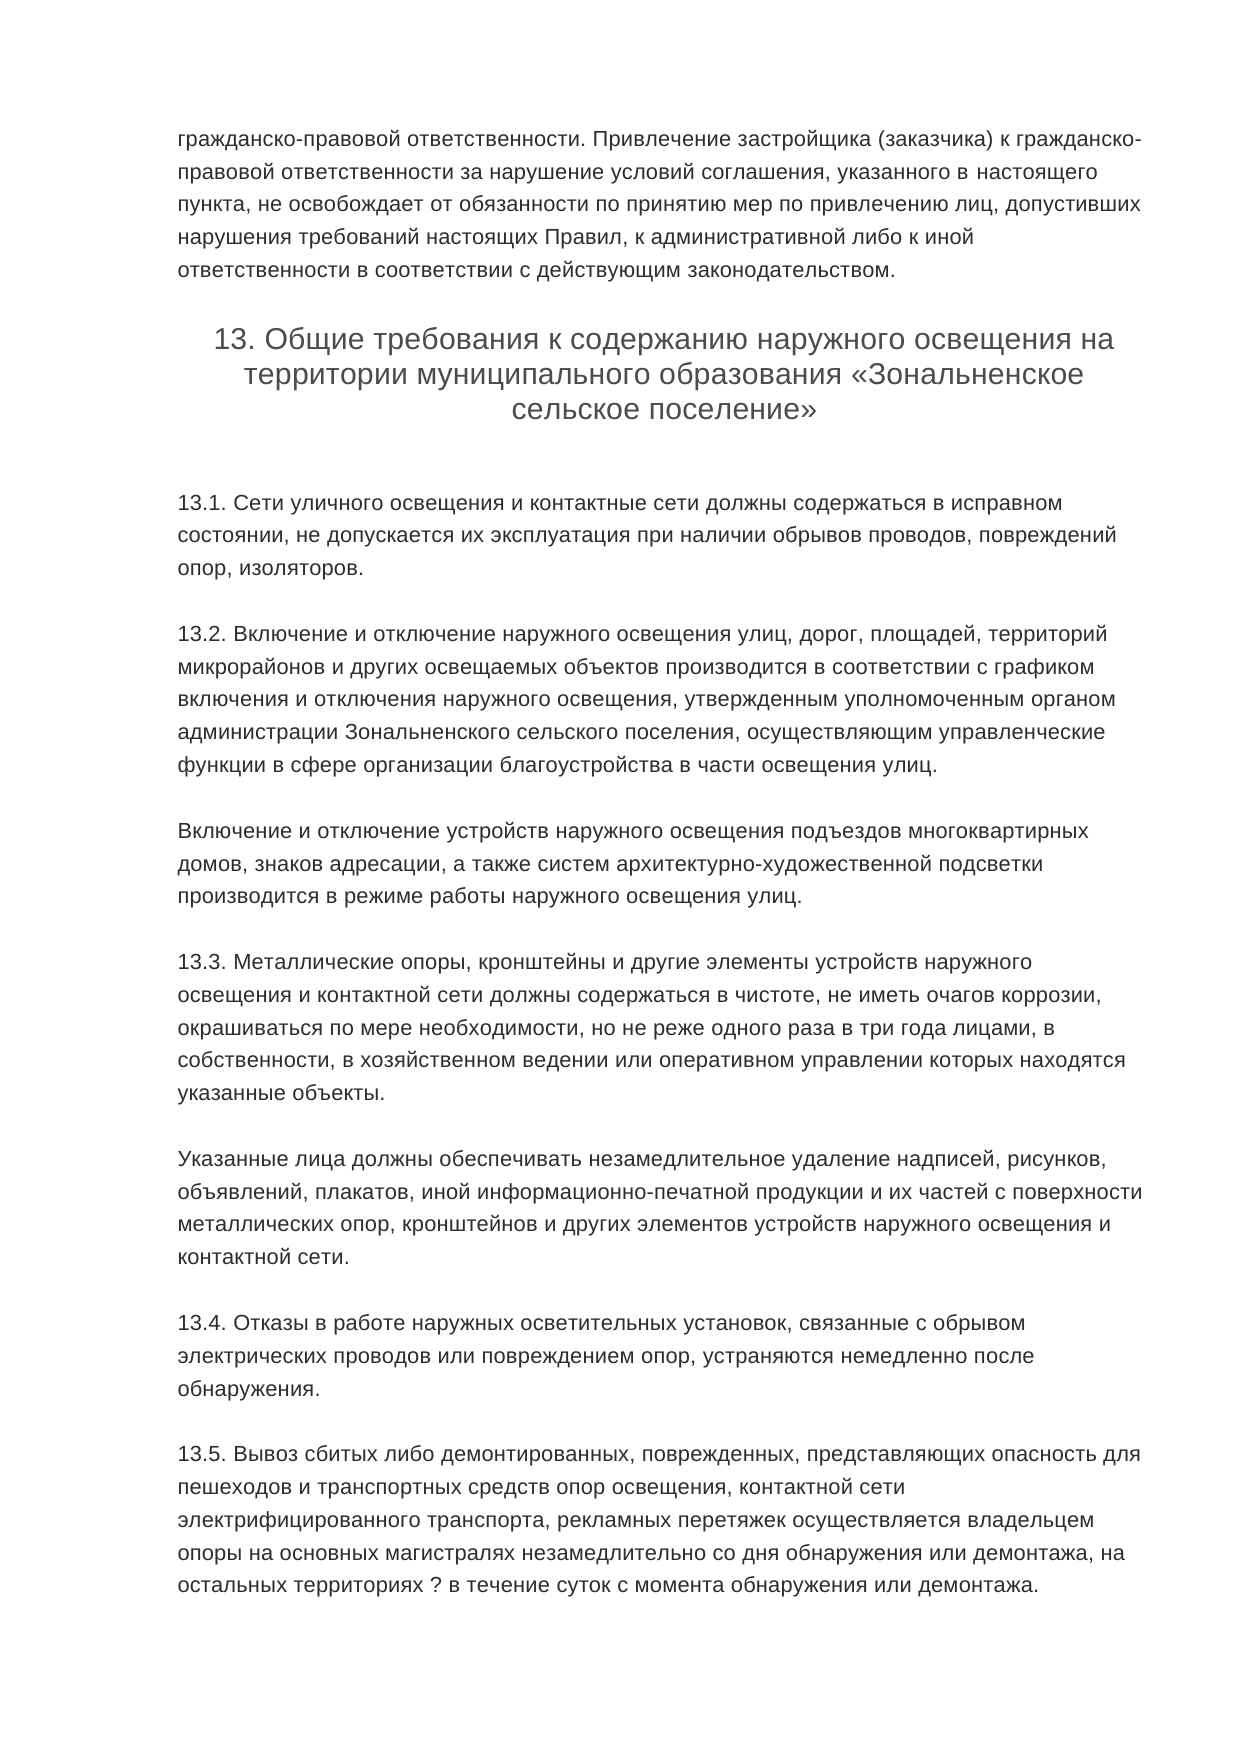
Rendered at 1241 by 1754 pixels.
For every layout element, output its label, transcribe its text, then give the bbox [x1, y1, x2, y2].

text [177, 449, 1152, 1630]
text 13. Общие требования к содержанию наружного освещения на территории муниципального образования «Зональненское сельское поселение» [177, 321, 1152, 426]
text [177, 118, 1152, 282]
